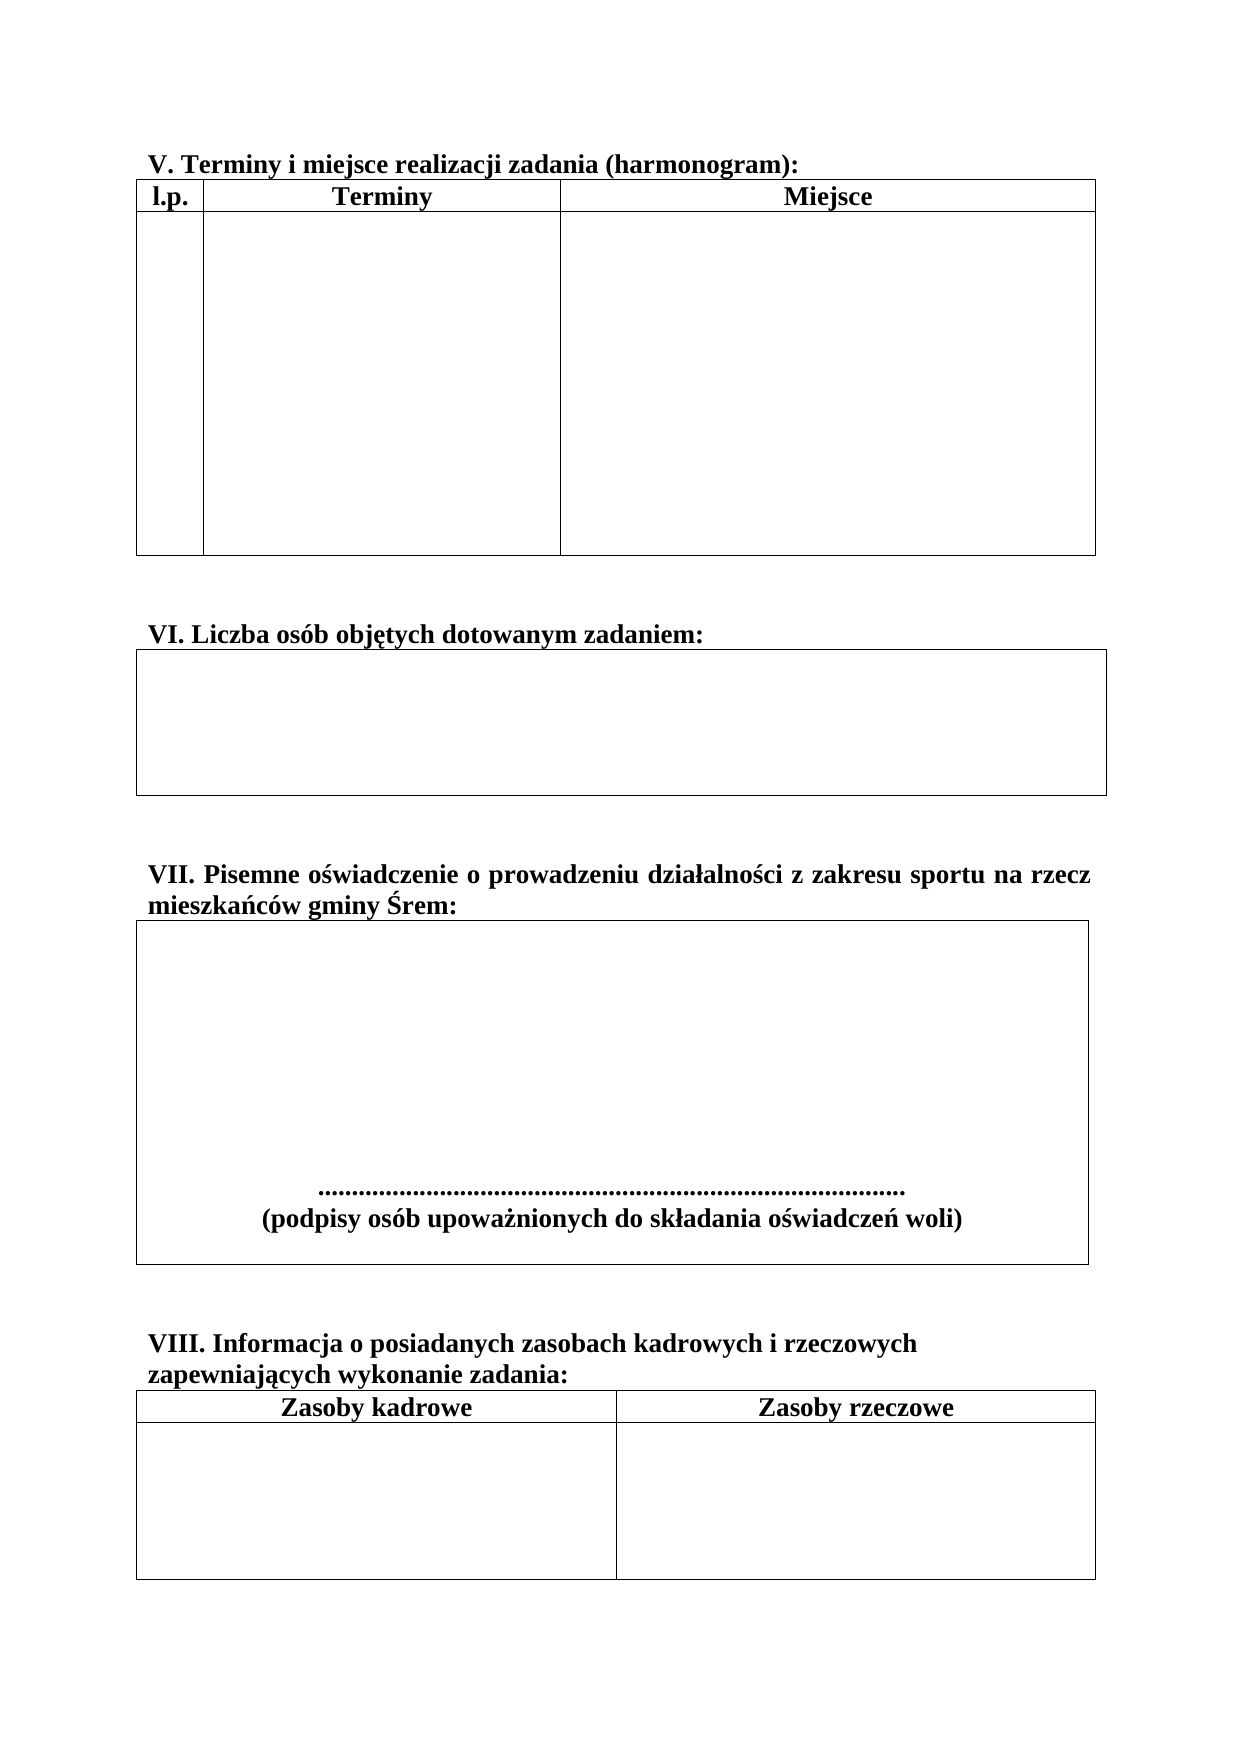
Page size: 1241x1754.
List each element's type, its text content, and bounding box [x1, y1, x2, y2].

text VI. Liczba osób objętych dotowanym zadaniem: [148, 618, 1092, 649]
table_header Zasoby rzeczowe [617, 1391, 1095, 1422]
table_cell [137, 1423, 616, 1578]
table_cell [204, 212, 560, 555]
table_cell [561, 212, 1095, 555]
table_header ....................................................................................... (podpisy osób upoważnionych do składania oświadczeń woli) [137, 921, 1088, 1264]
text VII. Pisemne oświadczenie o prowadzeniu działalności z zakresu sportu na rzecz mieszkańców gminy Śrem: [148, 858, 1092, 920]
table_header l.p. [137, 180, 203, 211]
text V. Terminy i miejsce realizacji zadania (harmonogram): [148, 148, 1092, 179]
table_header Miejsce [561, 180, 1095, 211]
table_cell [137, 212, 203, 555]
table_header [137, 650, 1106, 795]
text zapewniających wykonanie zadania: [148, 1358, 1092, 1389]
table_cell [617, 1423, 1095, 1578]
table_header Zasoby kadrowe [137, 1391, 616, 1422]
text VIII. Informacja o posiadanych zasobach kadrowych i rzeczowych [148, 1327, 1092, 1358]
table_header Terminy [204, 180, 560, 211]
